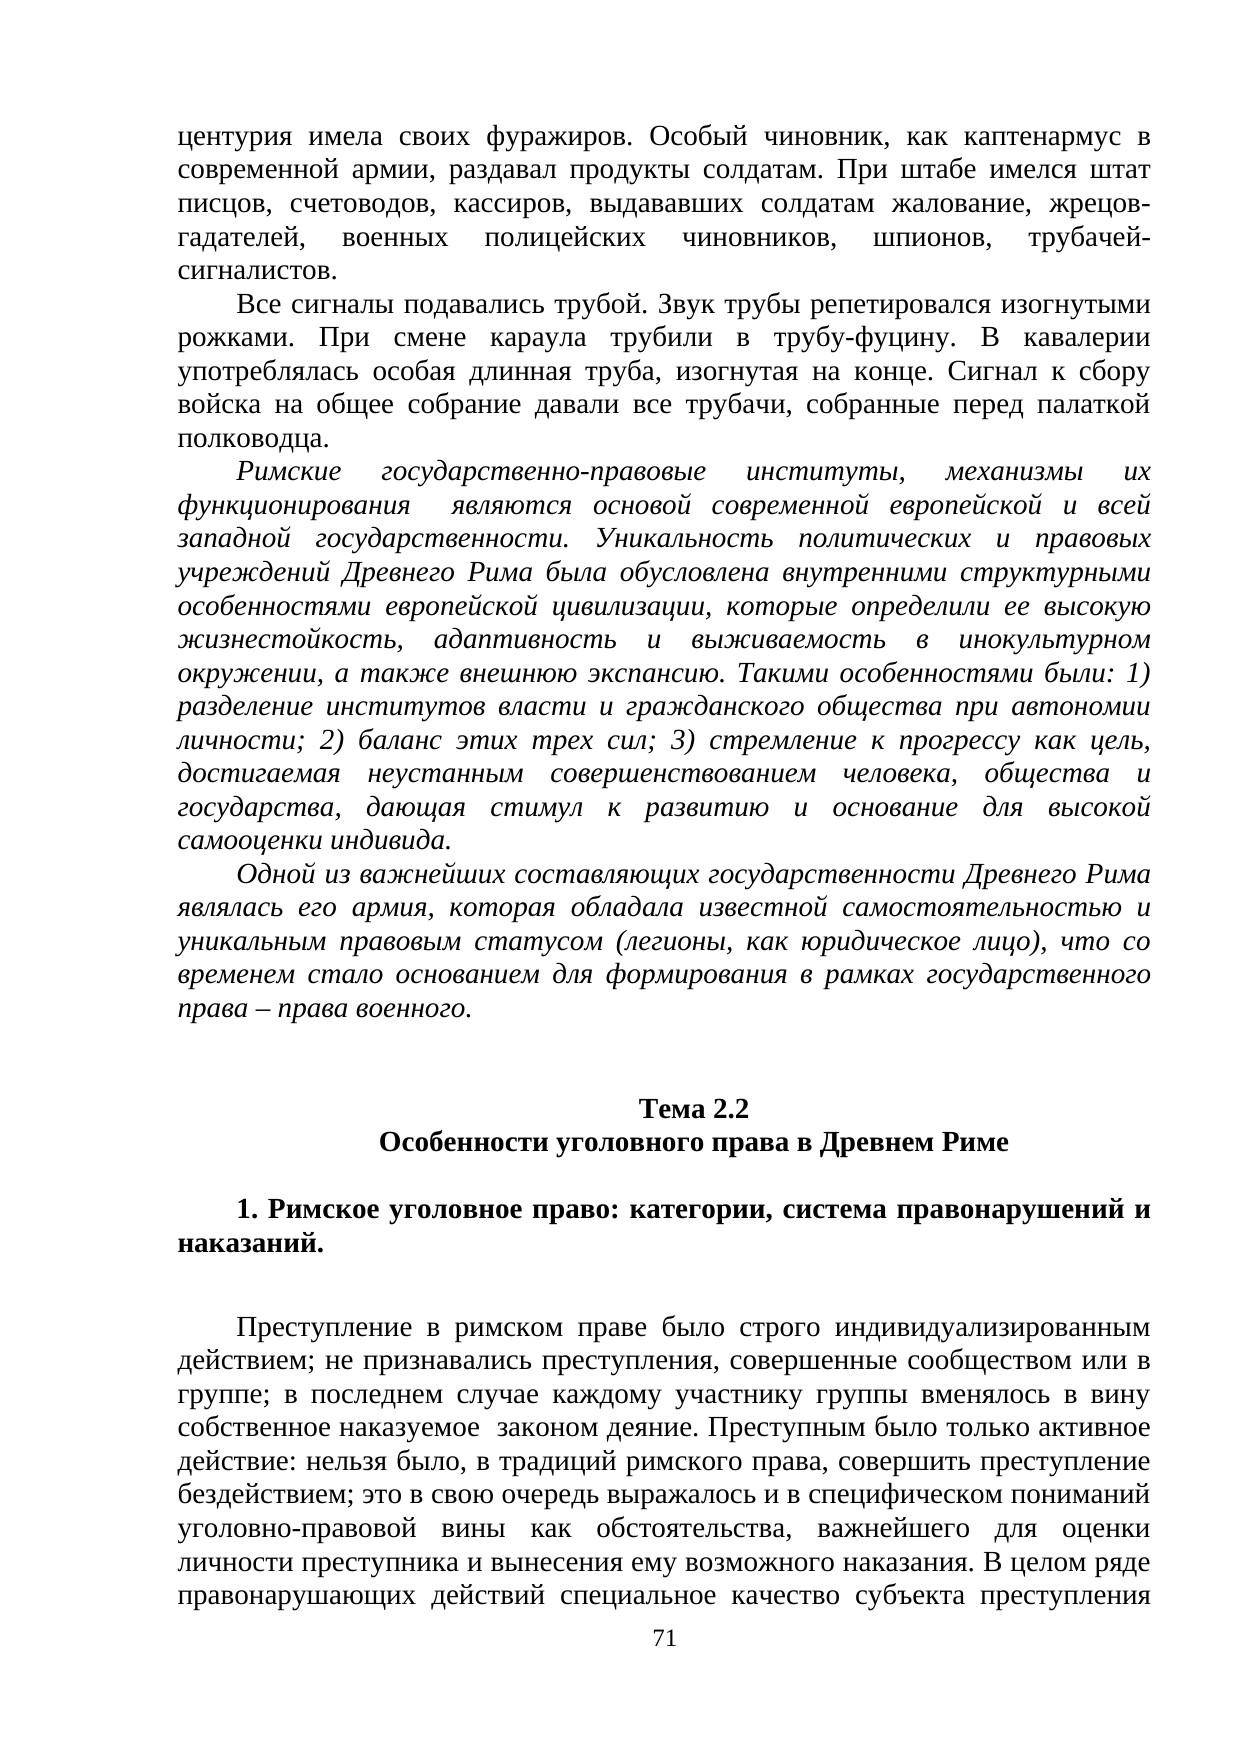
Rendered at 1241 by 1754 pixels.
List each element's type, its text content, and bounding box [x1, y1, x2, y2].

text Римские государственно-правовые институты, механизмы их функционирования являются основой современной европейской и всей западной государственности. Уникальность политических и правовых учреждений Древнего Рима была обусловлена внутренними структурными особенностями европейской цивилизации, которые определили ее высокую жизнестойкость, адаптивность и выживаемость в инокультурном окружении, а также внешнюю экспансию. Такими особенностями были: 1) разделение институтов власти и гражданского общества при автономии личности; 2) баланс этих трех сил; 3) стремление к прогрессу как цель, достигаемая неустанным совершенствованием человека, общества и государства, дающая стимул к развитию и основание для высокой самооценки индивида. [177, 453, 1152, 856]
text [177, 118, 1152, 286]
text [177, 1309, 1152, 1611]
text Одной из важнейших составляющих государственности Древнего Рима являлась его армия, которая обладала известной самостоятельностью и уникальным правовым статусом (легионы, как юридическое лицо), что со временем стало основанием для формирования в рамках государственного права – права военного. [177, 856, 1152, 1024]
text Особенности уголовного права в Древнем Риме [177, 1124, 1152, 1158]
text 1. Римское уголовное право: категории, система правонарушений и наказаний. [177, 1191, 1152, 1258]
text Тема 2.2 [177, 1091, 1152, 1124]
text Все сигналы подавались трубой. Звук трубы репетировался изогнутыми рожками. При смене караула трубили в трубу-фуцину. В кавалерии употреблялась особая длинная труба, изогнутая на конце. Сигнал к сбору войска на общее собрание давали все трубачи, собранные перед палаткой полководца. [177, 286, 1152, 453]
